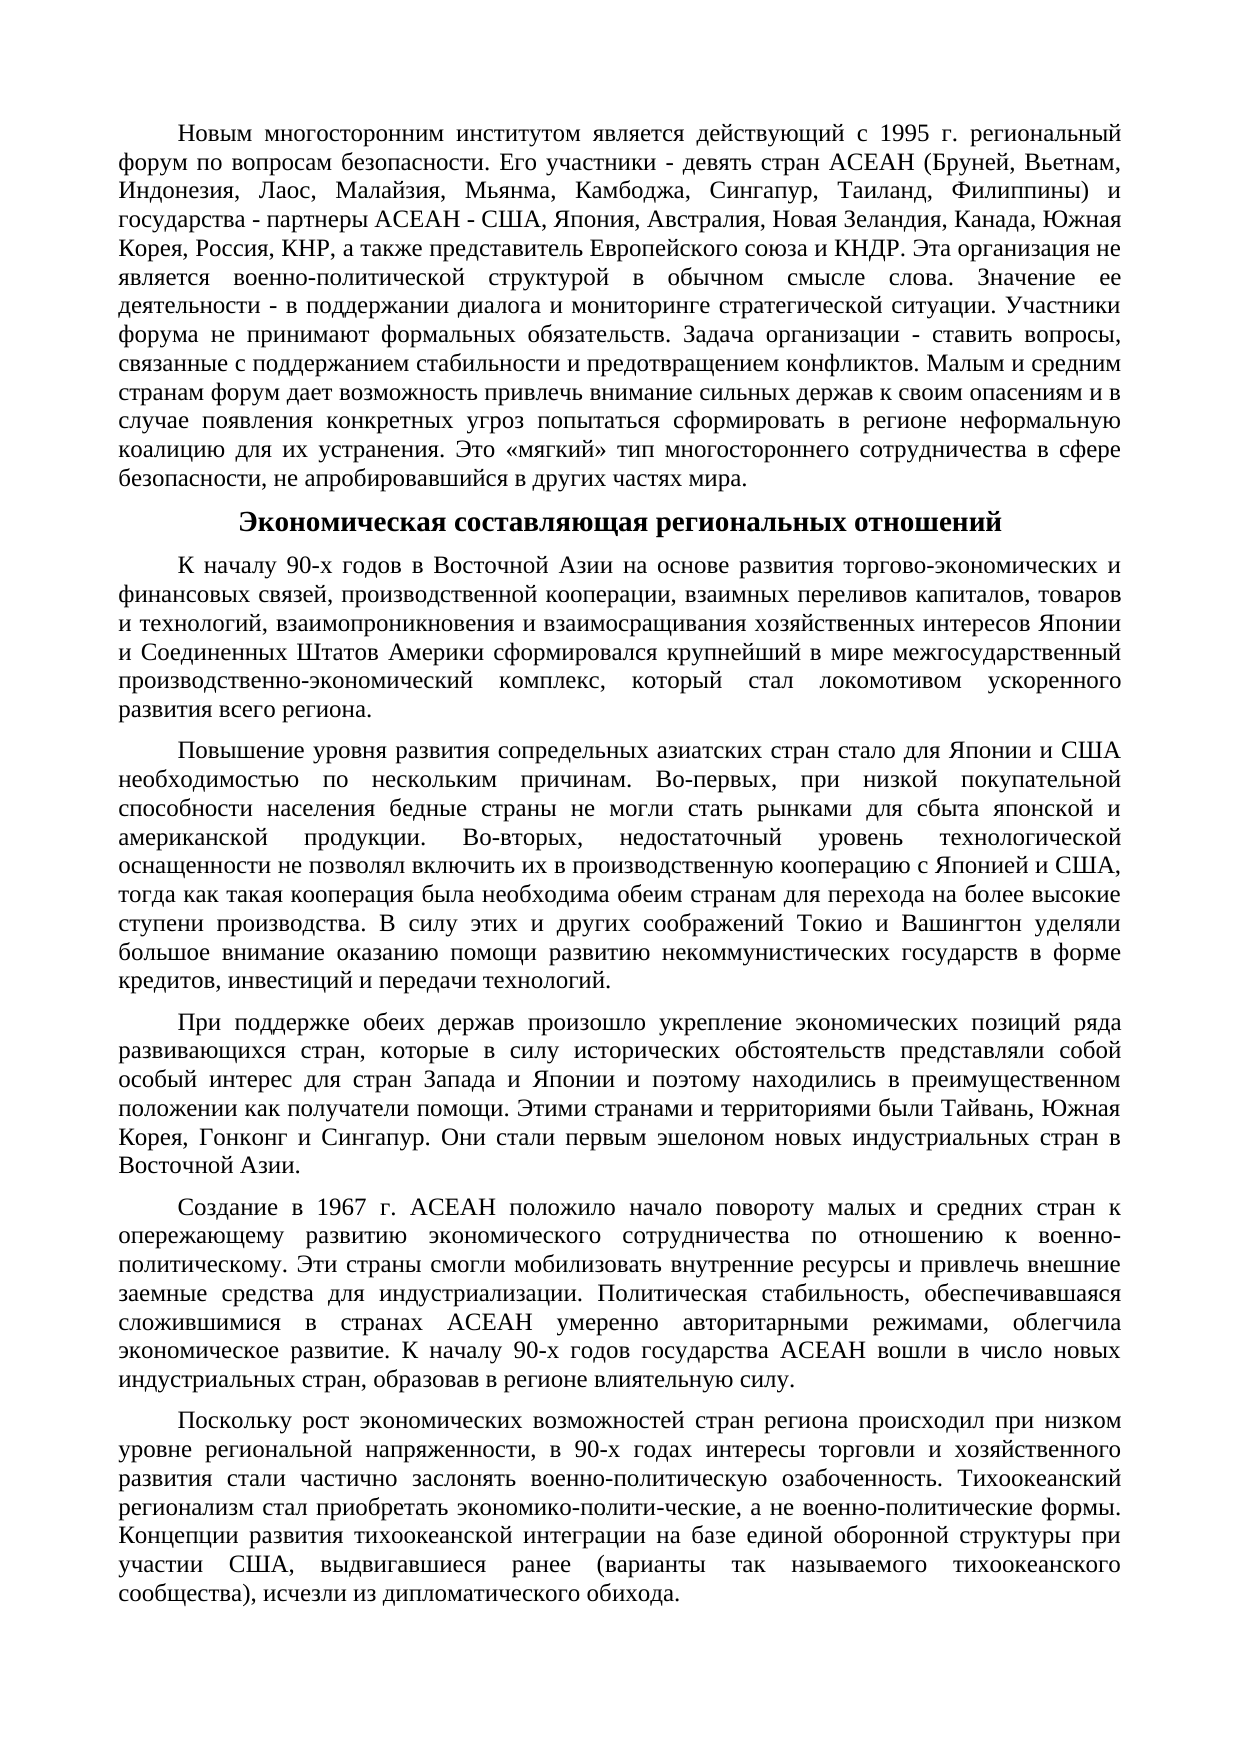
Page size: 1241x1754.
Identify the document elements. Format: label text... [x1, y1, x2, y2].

text При поддержке обеих держав произошло укрепление экономических позиций ряда развивающихся стран, которые в силу исторических обстоятельств представляли собой особый интерес для стран Запада и Японии и поэтому находились в преимущественном положении как получатели помощи. Этими странами и территориями были Тайвань, Южная Корея, Гонконг и Сингапур. Они стали первым эшелоном новых индустриальных стран в Восточной Азии. [118, 1007, 1122, 1179]
text Экономическая составляющая региональных отношений [118, 504, 1122, 538]
text Поскольку рост экономических возможностей стран региона происходил при низком уровне региональной напряженности, в 90-х годах интересы торговли и хозяйственного развития стали частично заслонять военно-политическую озабоченность. Тихоокеанский регионализм стал приобретать экономико-полити-ческие, а не военно-политические формы. Концепции развития тихоокеанской интеграции на базе единой оборонной структуры при участии США, выдвигавшиеся ранее (варианты так называемого тихоокеанского сообщества), исчезли из дипломатического обихода. [118, 1405, 1122, 1607]
text К началу 90-х годов в Восточной Азии на основе развития торгово-экономических и финансовых связей, производственной кооперации, взаимных переливов капиталов, товаров и технологий, взаимопроникновения и взаимосращивания хозяйственных интересов Японии и Соединенных Штатов Америки сформировался крупнейший в мире межгосударственный производственно-экономический комплекс, который стал локомотивом ускоренного развития всего региона. [118, 550, 1122, 723]
text Повышение уровня развития сопредельных азиатских стран стало для Японии и США необходимостью по нескольким причинам. Во-первых, при низкой покупательной способности населения бедные страны не могли стать рынками для сбыта японской и американской продукции. Во-вторых, недостаточный уровень технологической оснащенности не позволял включить их в производственную кооперацию с Японией и США, тогда как такая кооперация была необходима обеим странам для перехода на более высокие ступени производства. В силу этих и других соображений Токио и Вашингтон уделяли большое внимание оказанию помощи развитию некоммунистических государств в форме кредитов, инвестиций и передачи технологий. [118, 735, 1122, 994]
text Создание в 1967 г. АСЕАН положило начало повороту малых и средних стран к опережающему развитию экономического сотрудничества по отношению к военно-политическому. Эти страны смогли мобилизовать внутренние ресурсы и привлечь внешние заемные средства для индустриализации. Политическая стабильность, обеспечивавшаяся сложившимися в странах АСЕАН умеренно авторитарными режимами, облегчила экономическое развитие. К началу 90-х годов государства АСЕАН вошли в число новых индустриальных стран, образовав в регионе влиятельную силу. [118, 1192, 1122, 1393]
text Новым многосторонним институтом является действующий с 1995 г. региональный форум по вопросам безопасности. Его участники - девять стран АСЕАН (Бруней, Вьетнам, Индонезия, Лаос, Малайзия, Мьянма, Камбоджа, Сингапур, Таиланд, Филиппины) и государства - партнеры АСЕАН - США, Япония, Австралия, Новая Зеландия, Канада, Южная Корея, Россия, КНР, а также представитель Европейского союза и КНДР. Эта организация не является военно-политической структурой в обычном смысле слова. Значение ее деятельности - в поддержании диалога и мониторинге стратегической ситуации. Участники форума не принимают формальных обязательств. Задача организации - ставить вопросы, связанные с поддержанием стабильности и предотвращением конфликтов. Малым и средним странам форум дает возможность привлечь внимание сильных держав к своим опасениям и в случае появления конкретных угроз попытаться сформировать в регионе неформальную коалицию для их устранения. Это «мягкий» тип многостороннего сотрудничества в сфере безопасности, не апробировавшийся в других частях мира. [118, 118, 1122, 492]
